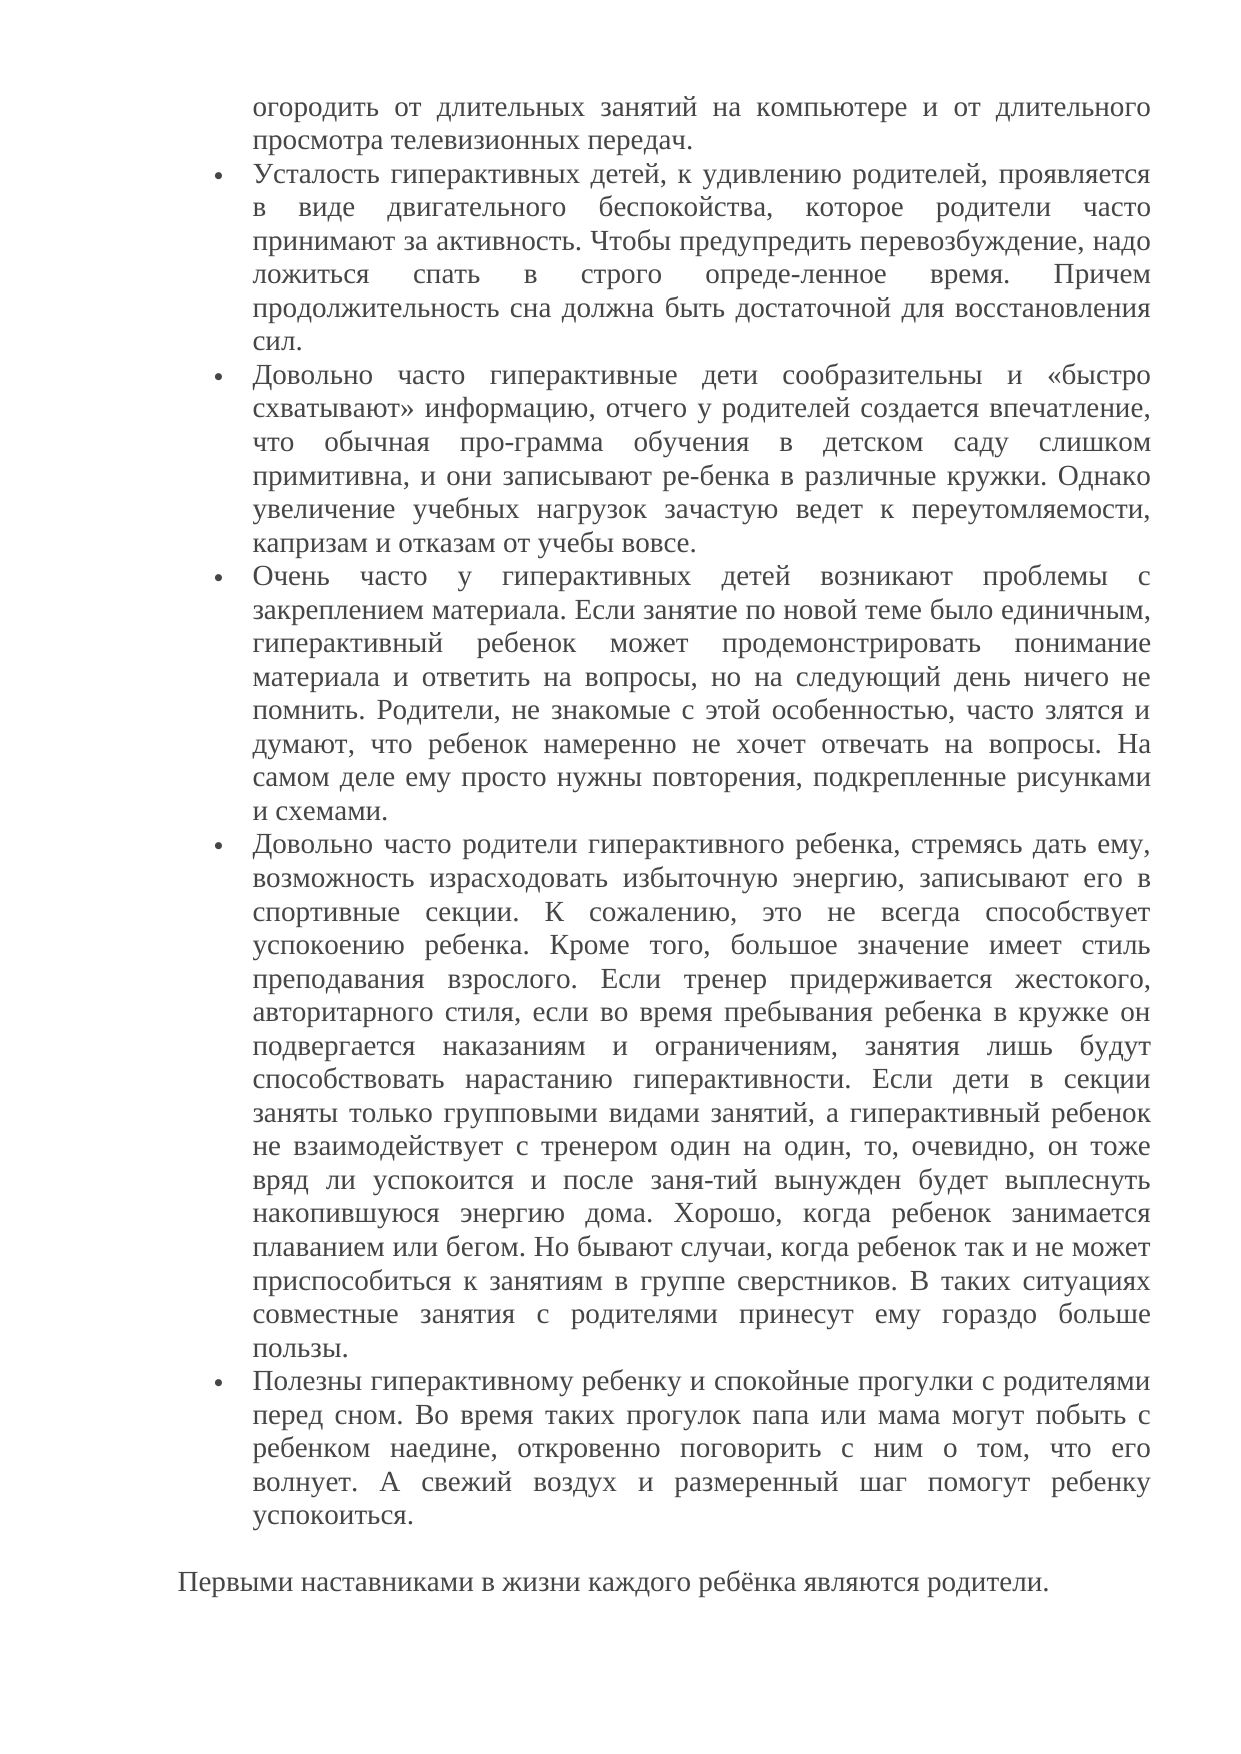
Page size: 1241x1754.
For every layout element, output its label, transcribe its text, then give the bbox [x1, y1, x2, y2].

list Очень часто у гиперактивных детей возникают проблемы с закреплением материала. Если занятие по новой теме было единичным, гиперактивный ребенок может продемонстрировать понимание материала и ответить на вопросы, но на следующий день ничего не помнить. Родители, не знакомые с этой особенностью, часто злятся и думают, что ребенок намеренно не хочет отвечать на вопросы. На самом деле ему просто нужны повторения, подкрепленные рисунками и схемами. [215, 558, 1152, 827]
list Усталость гиперактивных детей, к удивлению родителей, проявляется в виде двигательного беспокойства, которое родители часто принимают за активность. Чтобы предупредить перевозбуждение, надо ложиться спать в строго опреде-ленное время. Причем продолжительность сна должна быть достаточной для восстановления сил. [215, 156, 1152, 357]
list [215, 89, 1152, 156]
text Первыми наставниками в жизни каждого ребёнка являются родители. [177, 1564, 1152, 1598]
list Довольно часто гиперактивные дети сообразительны и «быстро схватывают» информацию, отчего у родителей создается впечатление, что обычная про-грамма обучения в детском саду слишком примитивна, и они записывают ре-бенка в различные кружки. Однако увеличение учебных нагрузок зачастую ведет к переутомляемости, капризам и отказам от учебы вовсе. [215, 357, 1152, 558]
list Полезны гиперактивному ребенку и спокойные прогулки с родителями перед сном. Во время таких прогулок папа или мама могут побыть с ребенком наедине, откровенно поговорить с ним о том, что его волнует. А свежий воздух и размеренный шаг помогут ребенку успокоиться. [215, 1363, 1152, 1531]
list Довольно часто родители гиперактивного ребенка, стремясь дать ему, возможность израсходовать избыточную энергию, записывают его в спортивные секции. К сожалению, это не всегда способствует успокоению ребенка. Кроме того, большое значение имеет стиль преподавания взрослого. Если тренер придерживается жестокого, авторитарного стиля, если во время пребывания ребенка в кружке он подвергается наказаниям и ограничениям, занятия лишь будут способствовать нарастанию гиперактивности. Если дети в секции заняты только групповыми видами занятий, а гиперактивный ребенок не взаимодействует с тренером один на один, то, очевидно, он тоже вряд ли успокоится и после заня-тий вынужден будет выплеснуть накопившуюся энергию дома. Хорошо, когда ребенок занимается плаванием или бегом. Но бывают случаи, когда ребенок так и не может приспособиться к занятиям в группе сверстников. В таких ситуациях совместные занятия с родителями принесут ему гораздо больше пользы. [215, 827, 1152, 1363]
